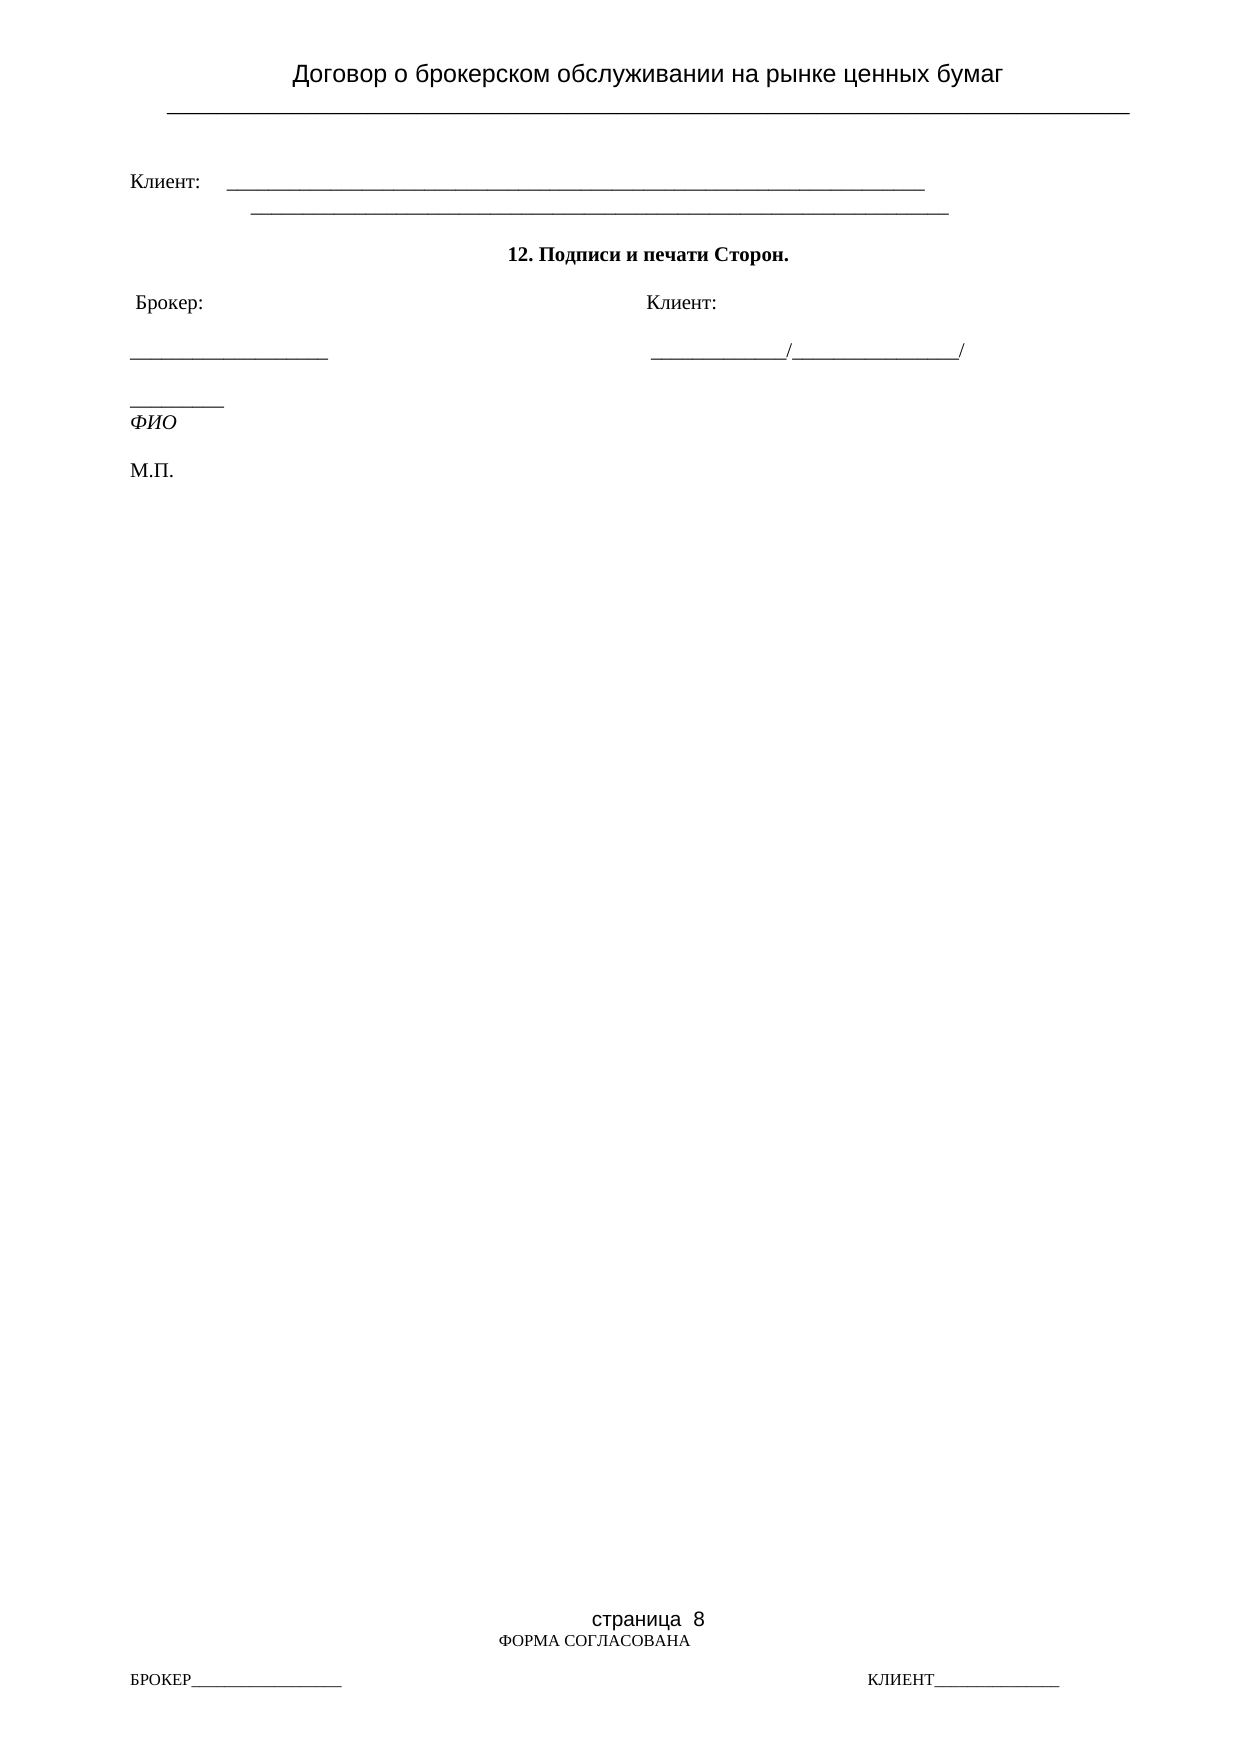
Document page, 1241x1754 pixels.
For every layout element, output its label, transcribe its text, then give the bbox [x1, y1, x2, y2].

text ___________________________________________________________________ [204, 193, 1166, 217]
text М.П. [130, 458, 1166, 482]
text Клиент: ___________________________________________________________________ [130, 169, 1166, 193]
text ___________________ _____________/________________/ [130, 338, 1166, 362]
text _________ [130, 386, 1166, 410]
text Брокер: Клиент: [130, 290, 1166, 314]
subtitle ФИО [130, 410, 1166, 434]
text 12. Подписи и печати Сторон. [130, 242, 1166, 266]
